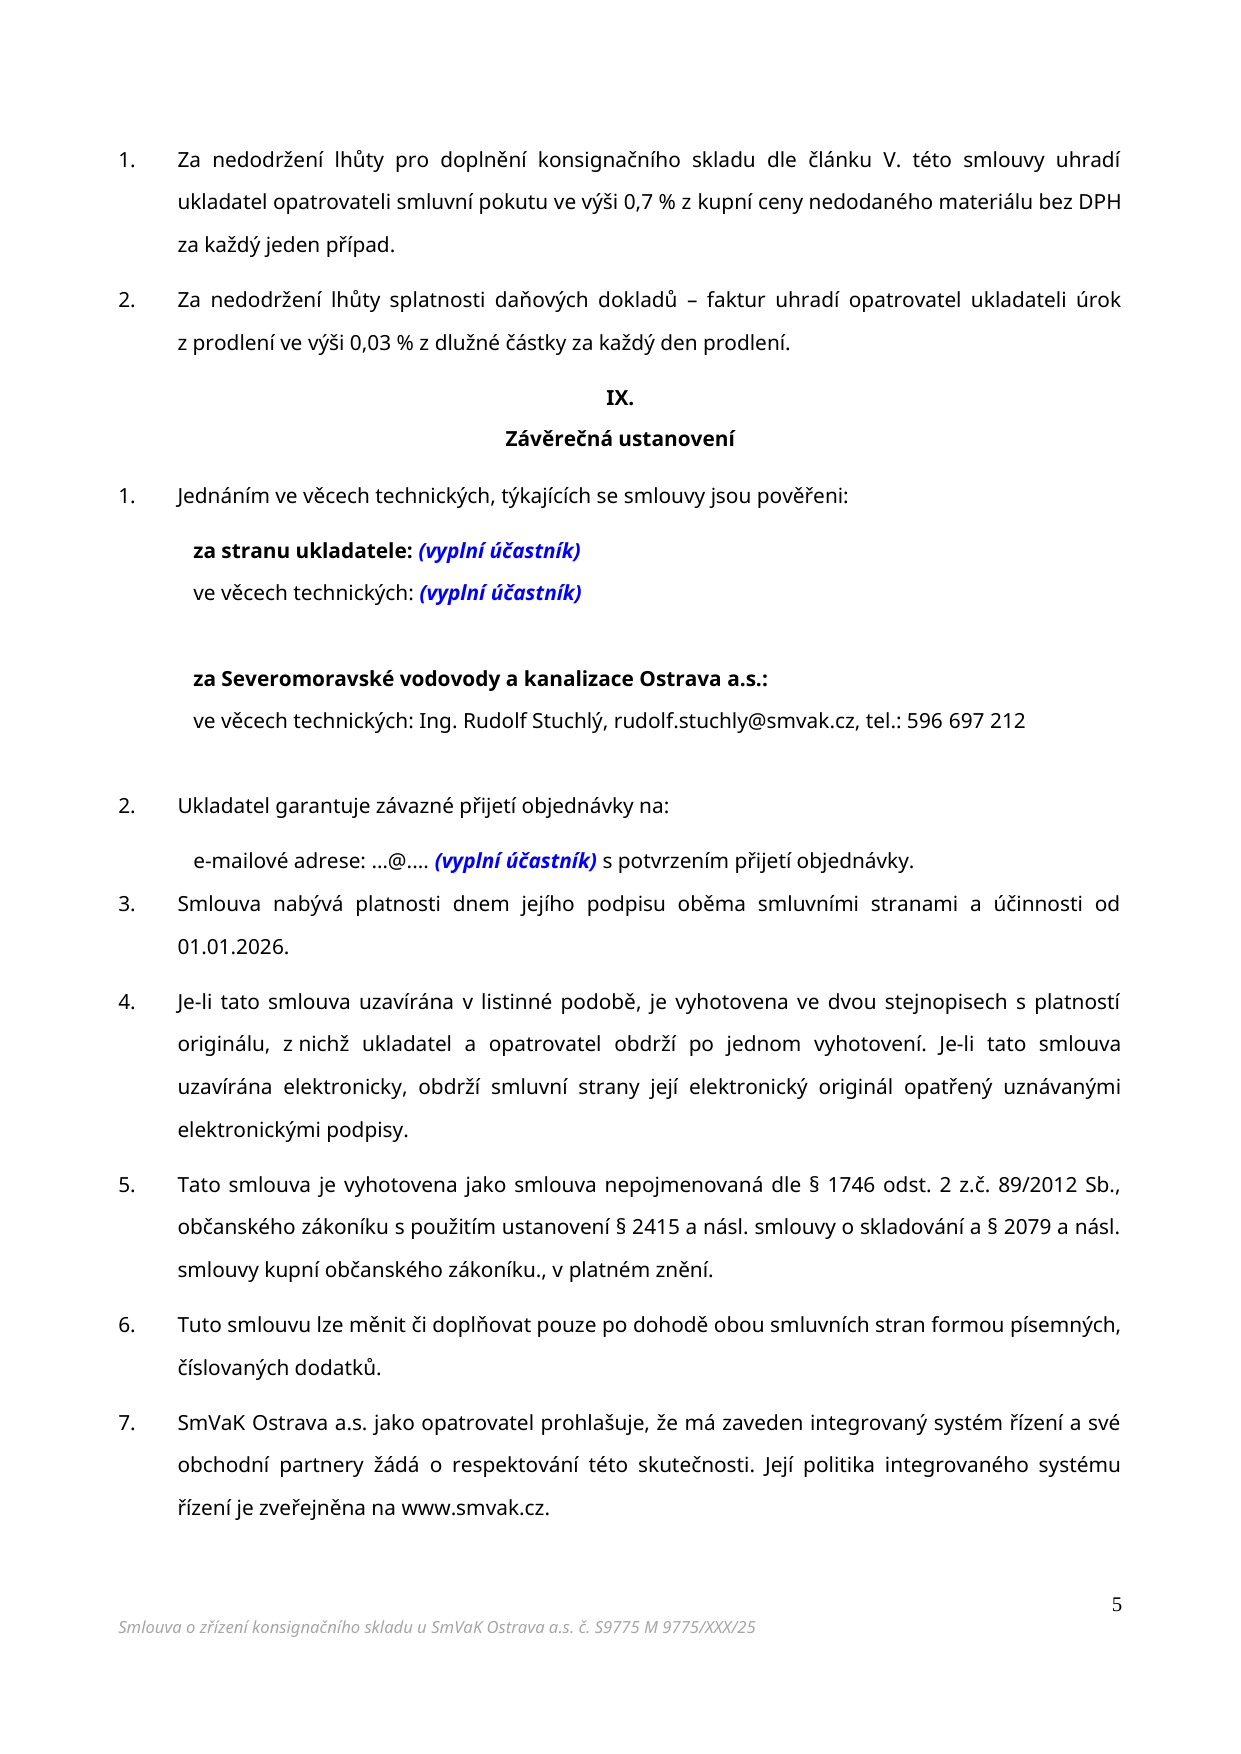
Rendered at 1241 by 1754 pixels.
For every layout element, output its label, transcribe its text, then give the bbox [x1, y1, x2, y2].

list Smlouva nabývá platnosti dnem jejího podpisu oběma smluvními stranami a účinnosti od 01.01.2026. [118, 889, 1122, 960]
list Tuto smlouvu lze měnit či doplňovat pouze po dohodě obou smluvních stran formou písemných, číslovaných dodatků. [118, 1310, 1122, 1381]
text za Severomoravské vodovody a kanalizace Ostrava a.s.: [193, 664, 1122, 692]
subtitle Závěrečná ustanovení [118, 424, 1122, 452]
list Za nedodržení lhůty pro doplnění konsignačního skladu dle článku V. této smlouvy uhradí ukladatel opatrovateli smluvní pokutu ve výši 0,7 % z kupní ceny nedodaného materiálu bez DPH za každý jeden případ. [118, 145, 1122, 258]
text e-mailové adrese: …@.... (vyplní účastník) s potvrzením přijetí objednávky. [193, 847, 1122, 875]
text ve věcech technických: Ing. Rudolf Stuchlý, rudolf.stuchly@smvak.cz, tel.: 596 697 212 [193, 706, 1122, 735]
text IX. [118, 383, 1122, 411]
list Tato smlouva je vyhotovena jako smlouva nepojmenovaná dle § 1746 odst. 2 z.č. 89/2012 Sb., občanského zákoníku s použitím ustanovení § 2415 a násl. smlouvy o skladování a § 2079 a násl. smlouvy kupní občanského zákoníku., v platném znění. [118, 1170, 1122, 1283]
list Za nedodržení lhůty splatnosti daňových dokladů – faktur uhradí opatrovatel ukladateli úrok z prodlení ve výši 0,03 % z dlužné částky za každý den prodlení. [118, 285, 1122, 356]
list Je-li tato smlouva uzavírána v listinné podobě, je vyhotovena ve dvou stejnopisech s platností originálu, z nichž ukladatel a opatrovatel obdrží po jednom vyhotovení. Je-li tato smlouva uzavírána elektronicky, obdrží smluvní strany její elektronický originál opatřený uznávanými elektronickými podpisy. [118, 987, 1122, 1143]
list Ukladatel garantuje závazné přijetí objednávky na: [118, 791, 1122, 820]
text ve věcech technických: (vyplní účastník) [193, 578, 1122, 607]
text za stranu ukladatele: (vyplní účastník) [193, 536, 1122, 564]
list Jednáním ve věcech technických, týkajících se smlouvy jsou pověřeni: [118, 481, 1122, 509]
list SmVaK Ostrava a.s. jako opatrovatel prohlašuje, že má zaveden integrovaný systém řízení a své obchodní partnery žádá o respektování této skutečnosti. Její politika integrovaného systému řízení je zveřejněna na www.smvak.cz. [118, 1408, 1122, 1521]
